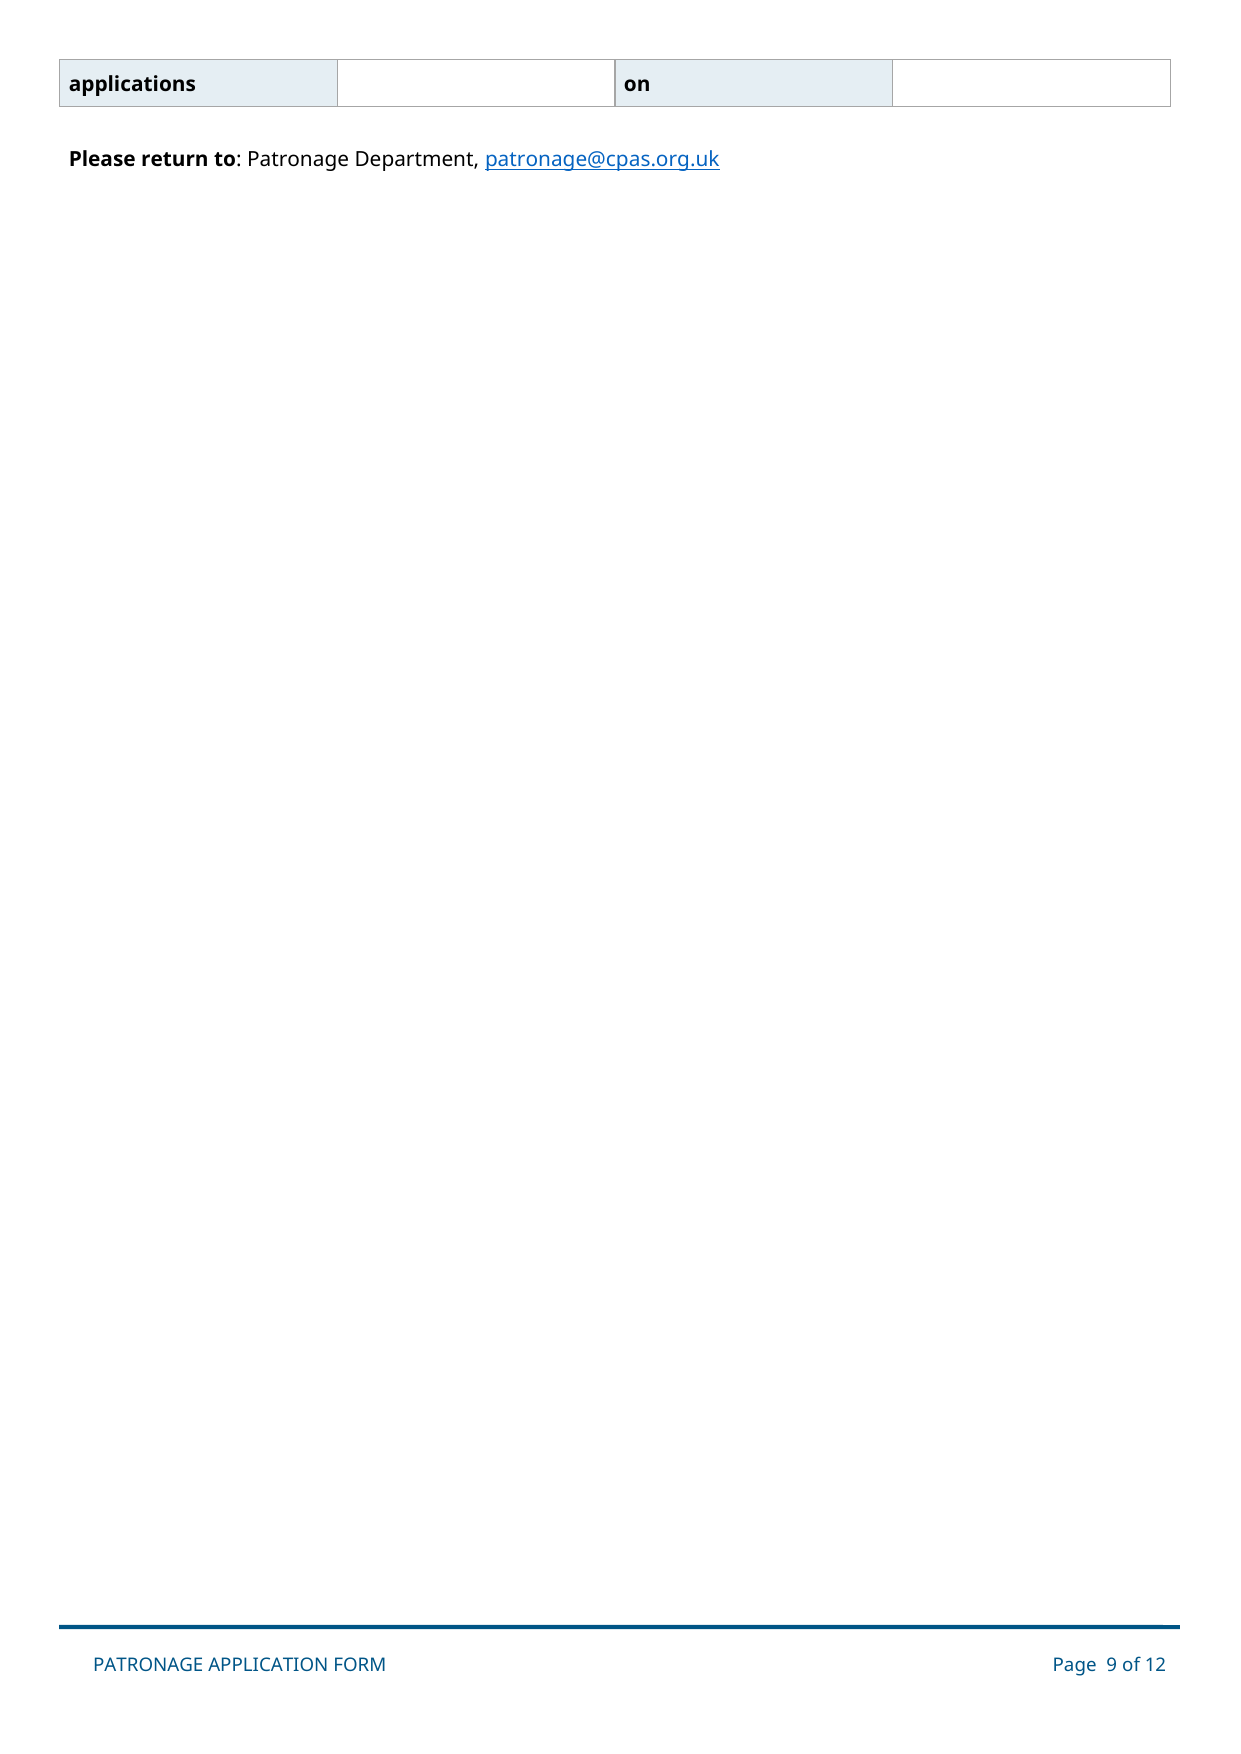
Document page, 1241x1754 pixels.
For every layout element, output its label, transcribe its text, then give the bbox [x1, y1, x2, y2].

table_cell Please return to: Patronage Department, patronage@cpas.org.uk [60, 107, 1170, 210]
table_cell [893, 60, 1170, 106]
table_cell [60, 60, 337, 106]
table_cell [338, 60, 614, 106]
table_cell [616, 60, 892, 106]
